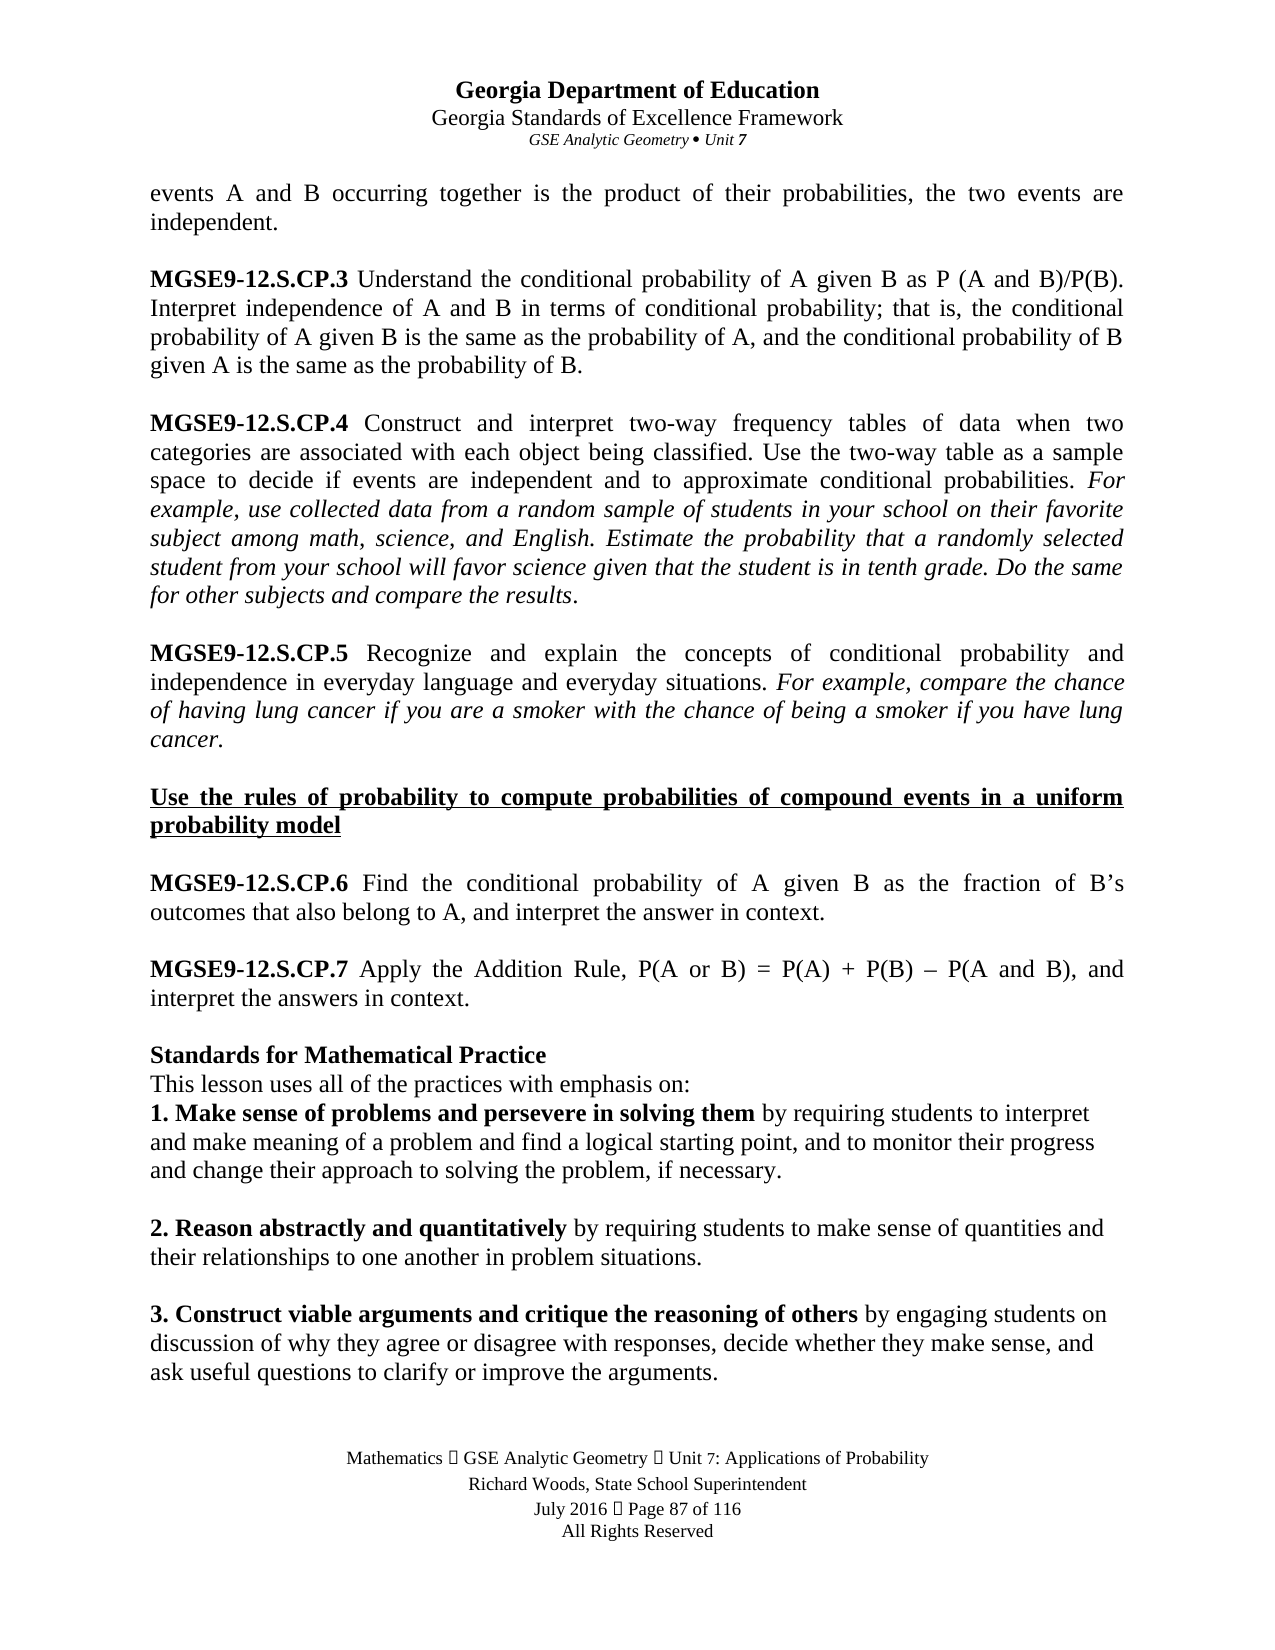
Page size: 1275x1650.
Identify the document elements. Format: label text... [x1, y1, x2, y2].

text 3. Construct viable arguments and critique the reasoning of others by engaging students on discussion of why they agree or disagree with responses, decide whether they make sense, and ask useful questions to clarify or improve the arguments. [150, 1299, 1125, 1386]
text MGSE9-12.S.CP.7 Apply the Addition Rule, P(A or B) = P(A) + P(B) – P(A and B), and interpret the answers in context. [150, 954, 1125, 1012]
text MGSE9-12.S.CP.5 Recognize and explain the concepts of conditional probability and independence in everyday language and everyday situations. For example, compare the chance of having lung cancer if you are a smoker with the chance of being a smoker if you have lung cancer. [150, 638, 1125, 753]
text 1. Make sense of problems and persevere in solving them by requiring students to interpret and make meaning of a problem and find a logical starting point, and to monitor their progress and change their approach to solving the problem, if necessary. [150, 1098, 1125, 1184]
text MGSE9-12.S.CP.4 Construct and interpret two-way frequency tables of data when two categories are associated with each object being classified. Use the two-way table as a sample space to decide if events are independent and to approximate conditional probabilities. For example, use collected data from a random sample of students in your school on their favorite subject among math, science, and English. Estimate the probability that a randomly selected student from your school will favor science given that the student is in tenth grade. Do the same for other subjects and compare the results. [150, 408, 1125, 609]
text MGSE9-12.S.CP.6 Find the conditional probability of A given B as the fraction of B’s outcomes that also belong to A, and interpret the answer in context. [150, 868, 1125, 926]
text Standards for Mathematical Practice [150, 1041, 1125, 1069]
text MGSE9-12.S.CP.3 Understand the conditional probability of A given B as P (A and B)/P(B). Interpret independence of A and B in terms of conditional probability; that is, the conditional probability of A given B is the same as the probability of A, and the conditional probability of B given A is the same as the probability of B. [150, 264, 1125, 379]
text This lesson uses all of the practices with emphasis on: [150, 1069, 1125, 1098]
text Use the rules of probability to compute probabilities of compound events in a uniform probability model [150, 782, 1125, 839]
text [150, 178, 1125, 236]
text 2. Reason abstractly and quantitatively by requiring students to make sense of quantities and their relationships to one another in problem situations. [150, 1213, 1125, 1271]
